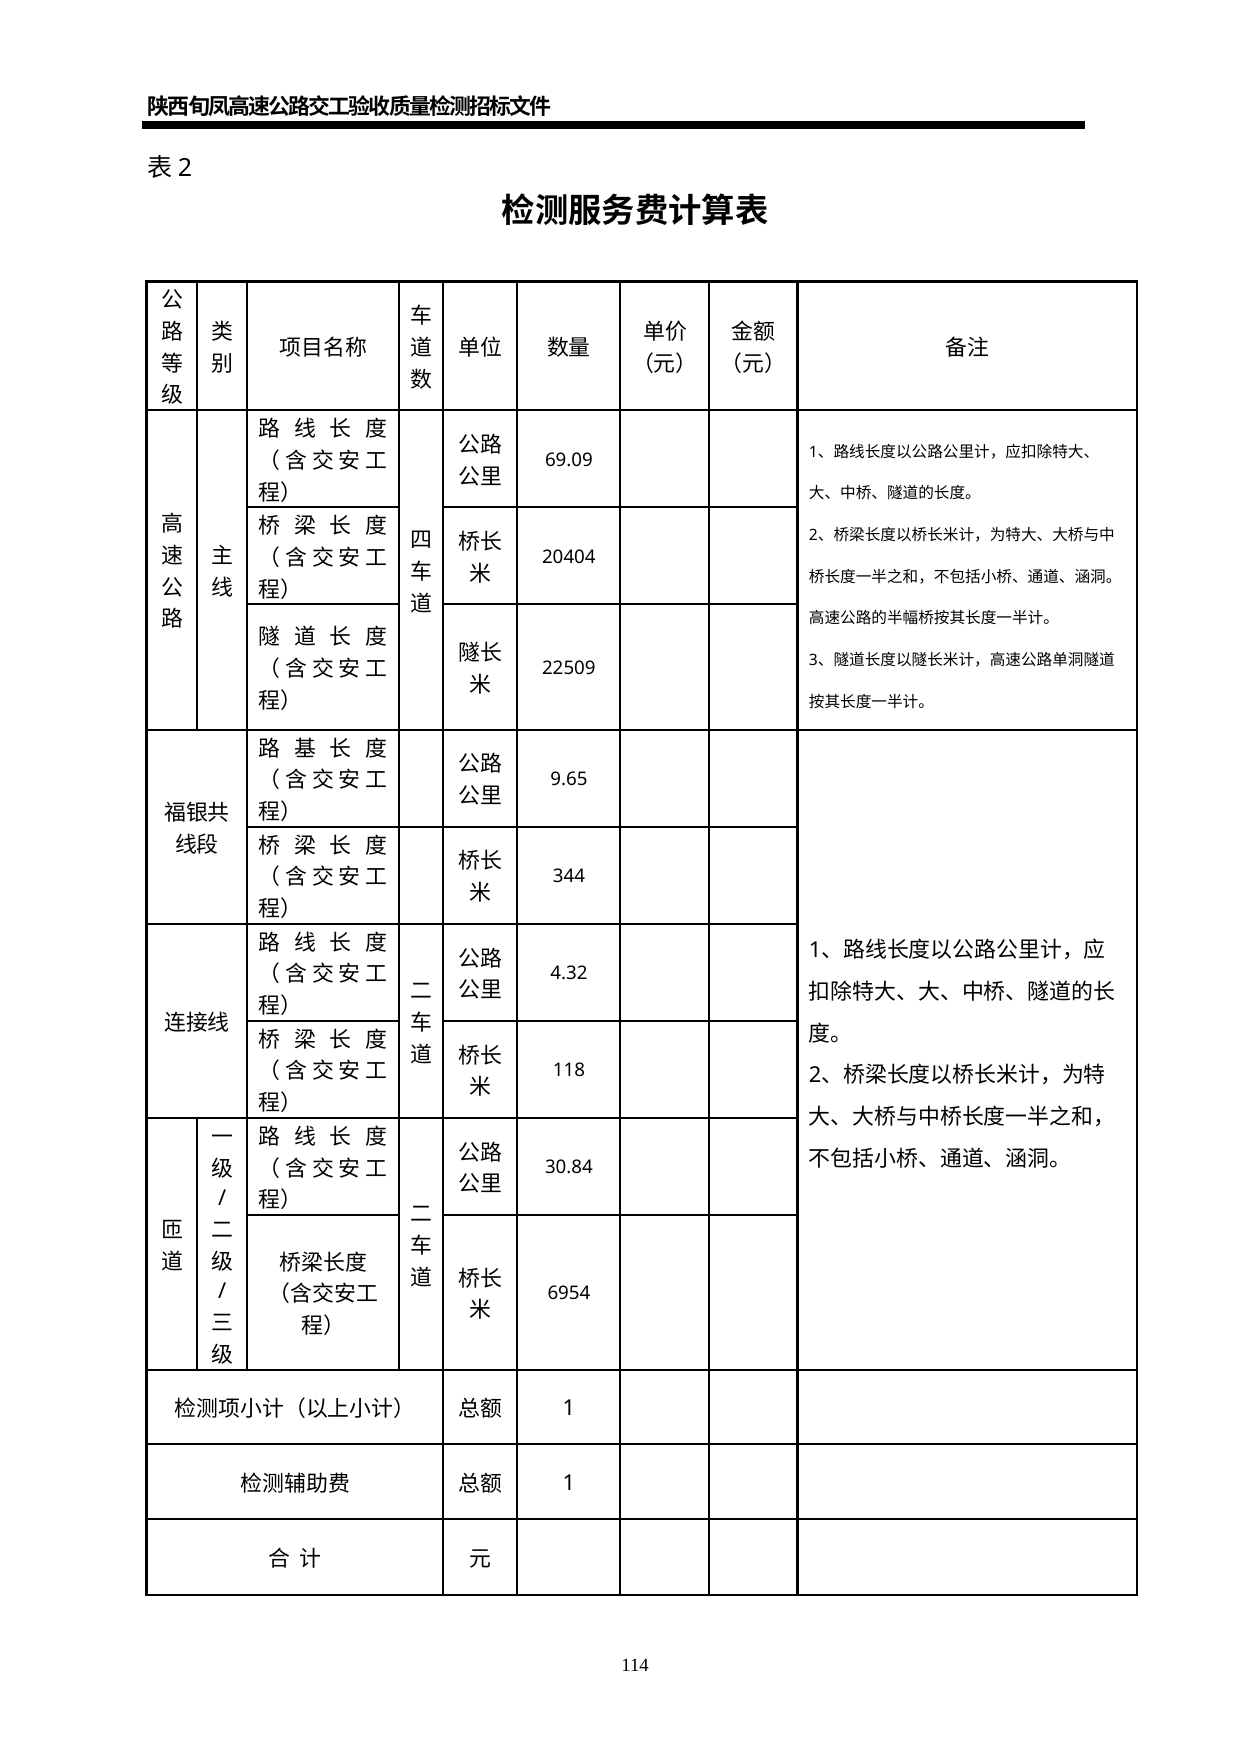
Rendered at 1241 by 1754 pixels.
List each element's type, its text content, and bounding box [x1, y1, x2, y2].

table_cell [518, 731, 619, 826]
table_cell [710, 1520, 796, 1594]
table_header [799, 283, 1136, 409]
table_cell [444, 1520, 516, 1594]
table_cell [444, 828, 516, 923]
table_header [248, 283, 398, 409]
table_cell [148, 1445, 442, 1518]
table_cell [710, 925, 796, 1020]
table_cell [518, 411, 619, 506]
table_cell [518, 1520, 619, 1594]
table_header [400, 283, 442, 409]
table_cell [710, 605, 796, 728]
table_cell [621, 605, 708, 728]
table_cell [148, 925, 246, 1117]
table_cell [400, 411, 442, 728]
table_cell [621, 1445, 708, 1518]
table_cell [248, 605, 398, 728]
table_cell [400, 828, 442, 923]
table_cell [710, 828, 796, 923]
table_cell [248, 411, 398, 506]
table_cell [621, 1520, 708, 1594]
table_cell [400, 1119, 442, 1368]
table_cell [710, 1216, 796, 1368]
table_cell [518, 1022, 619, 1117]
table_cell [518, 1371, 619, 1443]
text 表2 [148, 148, 1122, 184]
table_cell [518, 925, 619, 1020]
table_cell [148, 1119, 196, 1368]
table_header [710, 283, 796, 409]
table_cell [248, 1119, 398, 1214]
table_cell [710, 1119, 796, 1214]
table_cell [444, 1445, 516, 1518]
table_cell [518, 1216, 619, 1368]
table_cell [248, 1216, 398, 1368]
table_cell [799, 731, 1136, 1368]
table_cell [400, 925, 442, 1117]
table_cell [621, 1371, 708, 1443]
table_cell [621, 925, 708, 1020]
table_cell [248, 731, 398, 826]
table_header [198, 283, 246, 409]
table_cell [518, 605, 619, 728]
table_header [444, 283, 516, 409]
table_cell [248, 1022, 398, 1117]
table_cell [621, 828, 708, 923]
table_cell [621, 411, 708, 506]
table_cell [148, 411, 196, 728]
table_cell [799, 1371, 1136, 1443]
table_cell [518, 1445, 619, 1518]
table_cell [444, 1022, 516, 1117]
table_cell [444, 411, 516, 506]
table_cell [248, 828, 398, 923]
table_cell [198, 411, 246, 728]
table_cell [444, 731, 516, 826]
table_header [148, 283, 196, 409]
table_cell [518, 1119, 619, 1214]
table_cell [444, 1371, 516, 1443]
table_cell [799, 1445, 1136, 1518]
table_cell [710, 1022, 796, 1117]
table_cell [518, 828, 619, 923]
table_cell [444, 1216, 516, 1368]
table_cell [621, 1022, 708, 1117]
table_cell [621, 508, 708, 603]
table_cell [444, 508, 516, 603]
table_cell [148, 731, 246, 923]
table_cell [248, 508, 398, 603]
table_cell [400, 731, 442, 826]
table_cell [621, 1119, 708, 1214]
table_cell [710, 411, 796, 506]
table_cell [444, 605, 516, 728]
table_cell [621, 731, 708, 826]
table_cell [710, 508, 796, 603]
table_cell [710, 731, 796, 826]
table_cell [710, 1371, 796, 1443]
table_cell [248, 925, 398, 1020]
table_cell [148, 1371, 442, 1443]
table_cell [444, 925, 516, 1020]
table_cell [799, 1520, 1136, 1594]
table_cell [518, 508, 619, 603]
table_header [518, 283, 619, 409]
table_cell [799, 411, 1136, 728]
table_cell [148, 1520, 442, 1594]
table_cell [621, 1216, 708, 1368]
text 检测服务费计算表 [148, 184, 1122, 232]
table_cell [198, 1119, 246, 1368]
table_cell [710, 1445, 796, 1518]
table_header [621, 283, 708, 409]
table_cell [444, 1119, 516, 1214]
